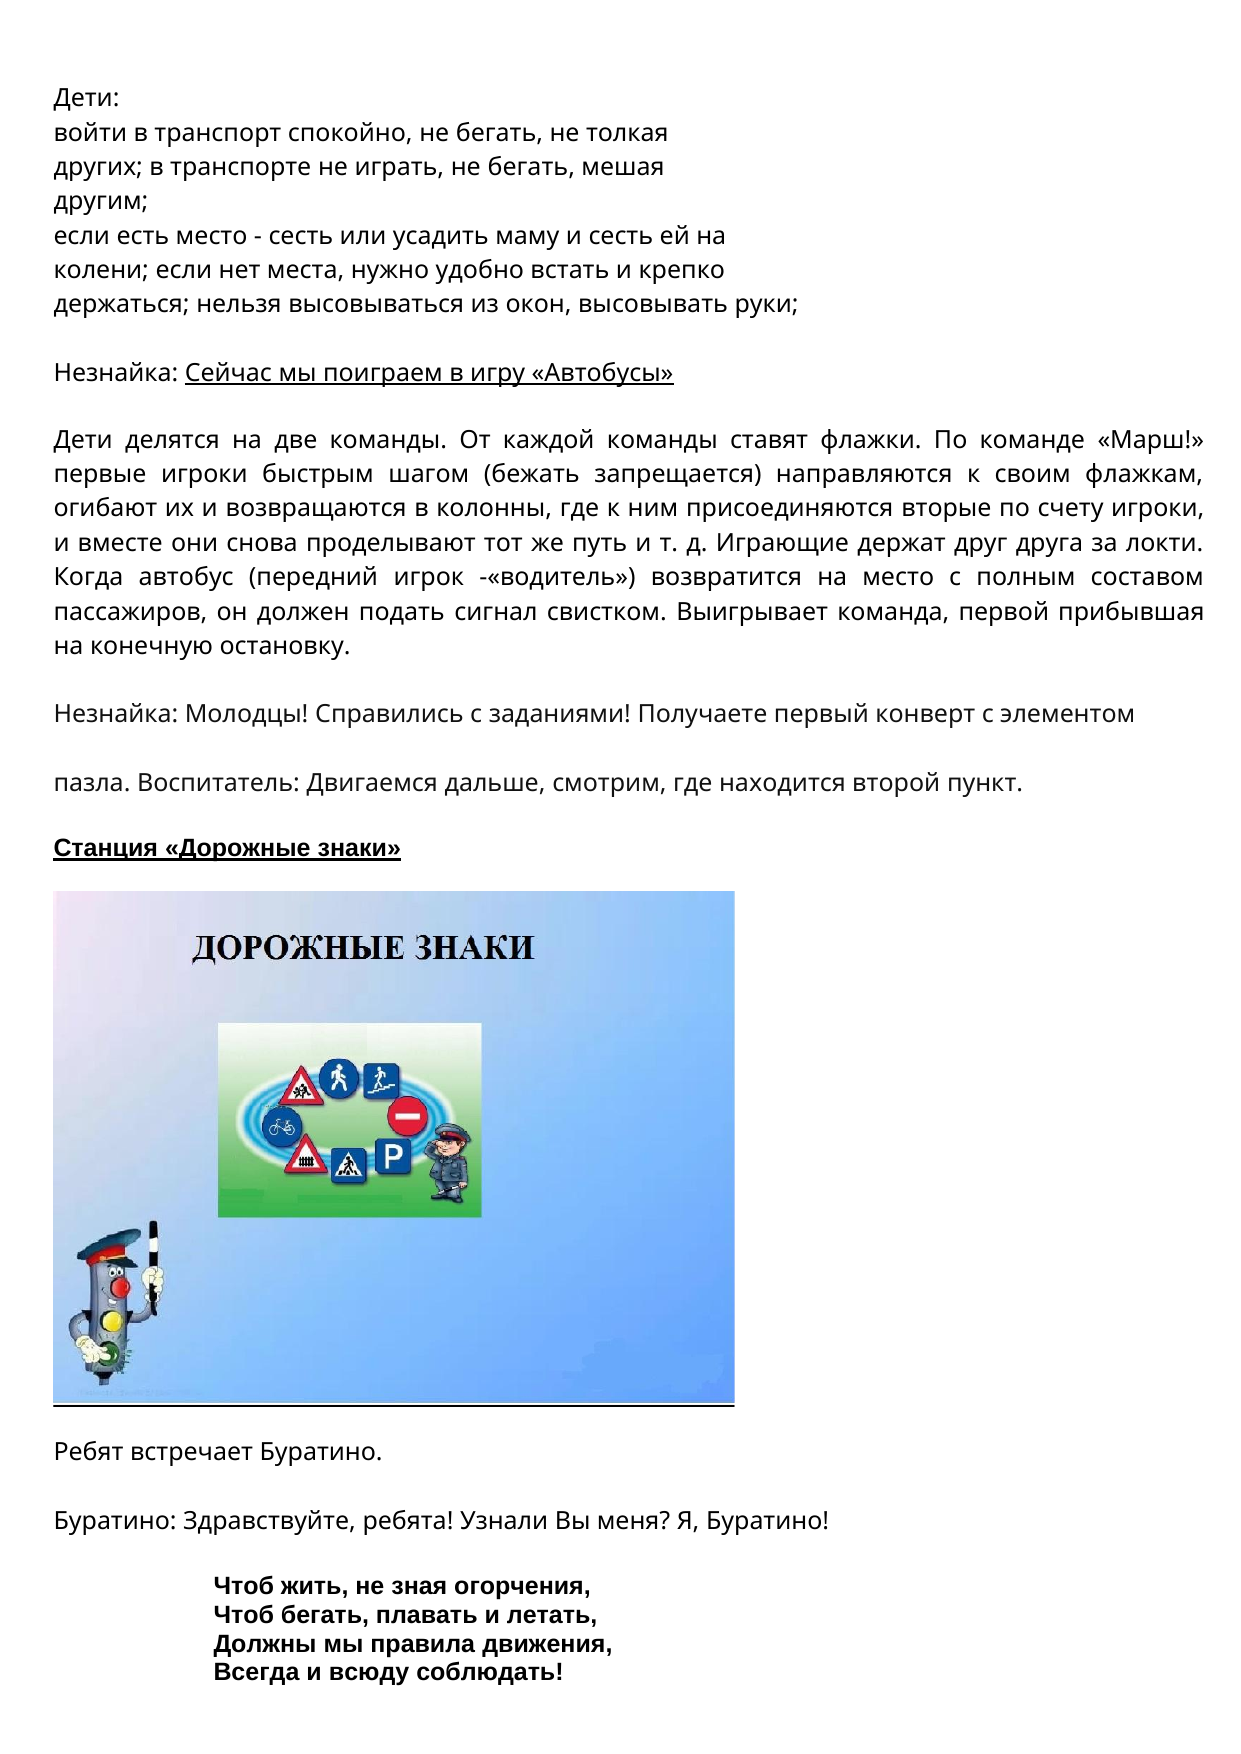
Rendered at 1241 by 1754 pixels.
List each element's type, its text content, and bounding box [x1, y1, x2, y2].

text Дети: [53, 80, 1205, 114]
text Буратино: Здравствуйте, ребята! Узнали Вы меня? Я, Буратино! [53, 1502, 1205, 1537]
subtitle Станция «Дорожные знаки» [53, 834, 1205, 862]
picture [53, 891, 735, 1407]
text Дети делятся на две команды. От каждой команды ставят флажки. По команде «Марш!» первые игроки быстрым шагом (бежать запрещается) направляются к своим флажкам, огибают их и возвращаются в колонны, где к ним присоединяются вторые по счету игроки, и вместе они снова проделывают тот же путь и т. д. Играющие держат друг друга за локти. Когда автобус (передний игрок -«водитель») возвратится на место с полным составом пассажиров, он должен подать сигнал свистком. Выигрывает команда, первой прибывшая на конечную остановку. [53, 421, 1205, 662]
text Незнайка: Сейчас мы поиграем в игру «Автобусы» [53, 354, 1205, 388]
text Незнайка: Молодцы! Справились с заданиями! Получаете первый конверт с элементом пазла. Воспитатель: Двигаемся дальше, смотрим, где находится второй пункт. [53, 696, 1163, 799]
text войти в транспорт спокойно, не бегать, не толкая других; в транспорте не играть, не бегать, мешая другим; [53, 114, 728, 217]
subtitle Чтоб жить, не зная огорчения, Чтоб бегать, плавать и летать, Должны мы правила движения, Всегда и всюду соблюдать! [213, 1571, 612, 1686]
text Ребят встречает Буратино. [53, 1433, 1205, 1467]
text если есть место - сесть или усадить маму и сесть ей на колени; если нет места, нужно удобно встать и крепко держаться; нельзя высовываться из окон, высовывать руки; [53, 217, 800, 320]
